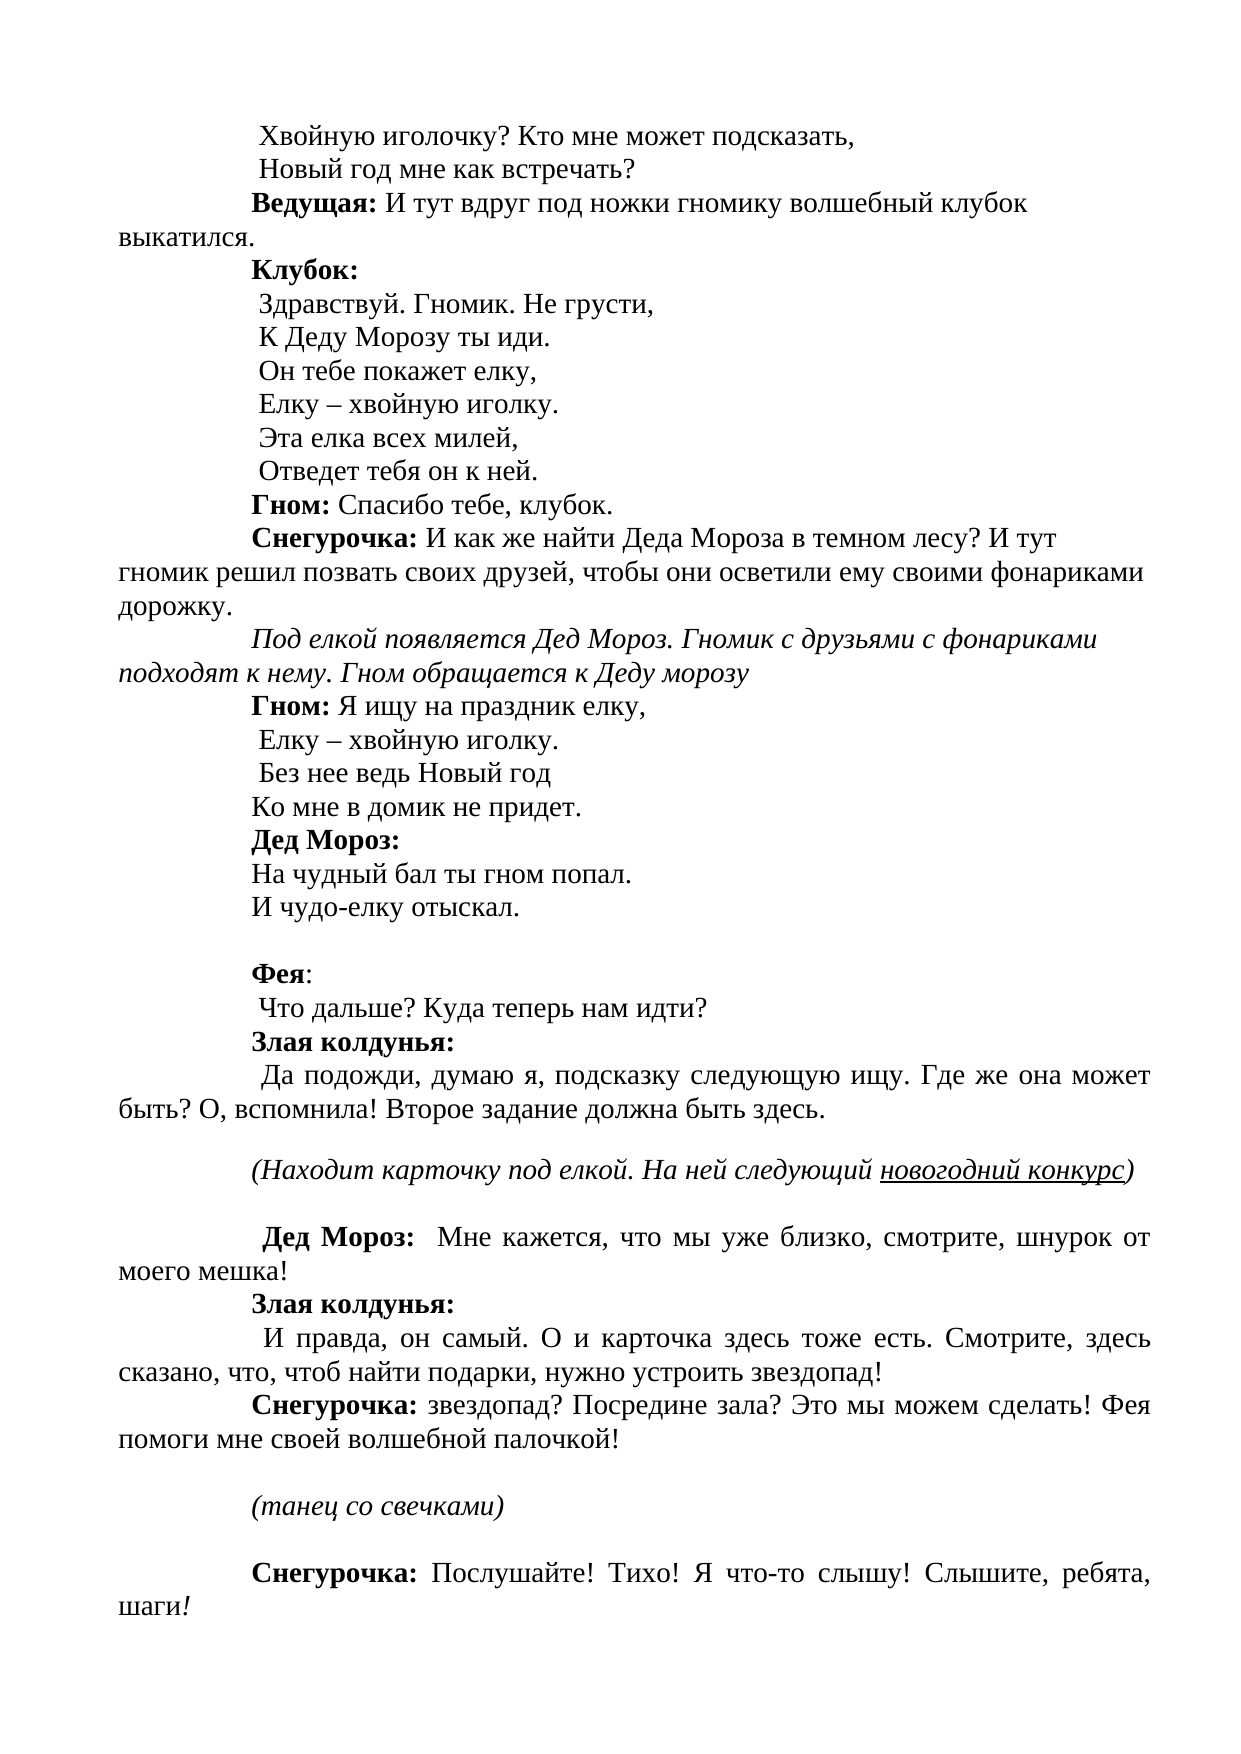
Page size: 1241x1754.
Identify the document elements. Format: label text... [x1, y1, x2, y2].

text Злая колдунья: [118, 1287, 1152, 1320]
text Ведущая: И тут вдруг под ножки гномику волшебный клубок выкатился. [118, 185, 1152, 252]
text Елку – хвойную иголку. [118, 386, 1152, 420]
text Новый год мне как встречать? [118, 152, 1152, 185]
text Злая колдунья: [118, 1024, 1152, 1057]
text Эта елка всех милей, [118, 420, 1152, 453]
text Гном: Спасибо тебе, клубок. [118, 487, 1152, 521]
text (Находит карточку под елкой. На ней следующий новогодний конкурс) [118, 1152, 1152, 1186]
text Ко мне в домик не придет. [118, 789, 1152, 822]
text И правда, он самый. О и карточка здесь тоже есть. Смотрите, здесь сказано, что, чтоб найти подарки, нужно устроить звездопад! [118, 1320, 1152, 1387]
text Здравствуй. Гномик. Не грусти, [118, 286, 1152, 319]
text Снегурочка: Послушайте! Тихо! Я что-то слышу! Слышите, ребята, шаги! [118, 1555, 1152, 1622]
text Что дальше? Куда теперь нам идти? [118, 990, 1152, 1024]
text И чудо-елку отыскал. [118, 889, 1152, 923]
text Без нее ведь Новый год [118, 755, 1152, 789]
text На чудный бал ты гном попал. [118, 856, 1152, 889]
text Снегурочка: звездопад? Посредине зала? Это мы можем сделать! Фея помоги мне своей волшебной палочкой! [118, 1387, 1152, 1454]
text Да подожди, думаю я, подсказку следующую ищу. Где же она может быть? О, вспомнила! Второе задание должна быть здесь. [118, 1057, 1152, 1124]
text Елку – хвойную иголку. [118, 722, 1152, 755]
text (танец со свечками) [118, 1488, 1152, 1521]
text Гном: Я ищу на праздник елку, [118, 688, 1152, 722]
text Под елкой появляется Дед Мороз. Гномик с друзьями с фонариками подходят к нему. Гном обращается к Деду морозу [118, 621, 1152, 688]
text Отведет тебя он к ней. [118, 453, 1152, 487]
text Фея: [118, 957, 1152, 990]
text Дед Мороз: Мне кажется, что мы уже близко, смотрите, шнурок от моего мешка! [118, 1219, 1152, 1287]
text Он тебе покажет елку, [118, 353, 1152, 386]
text Клубок: [118, 252, 1152, 286]
text Снегурочка: И как же найти Деда Мороза в темном лесу? И тут гномик решил позвать своих друзей, чтобы они осветили ему своими фонариками дорожку. [118, 521, 1152, 621]
text К Деду Морозу ты иди. [118, 319, 1152, 353]
text Хвойную иголочку? Кто мне может подсказать, [118, 118, 1152, 152]
text Дед Мороз: [118, 822, 1152, 856]
